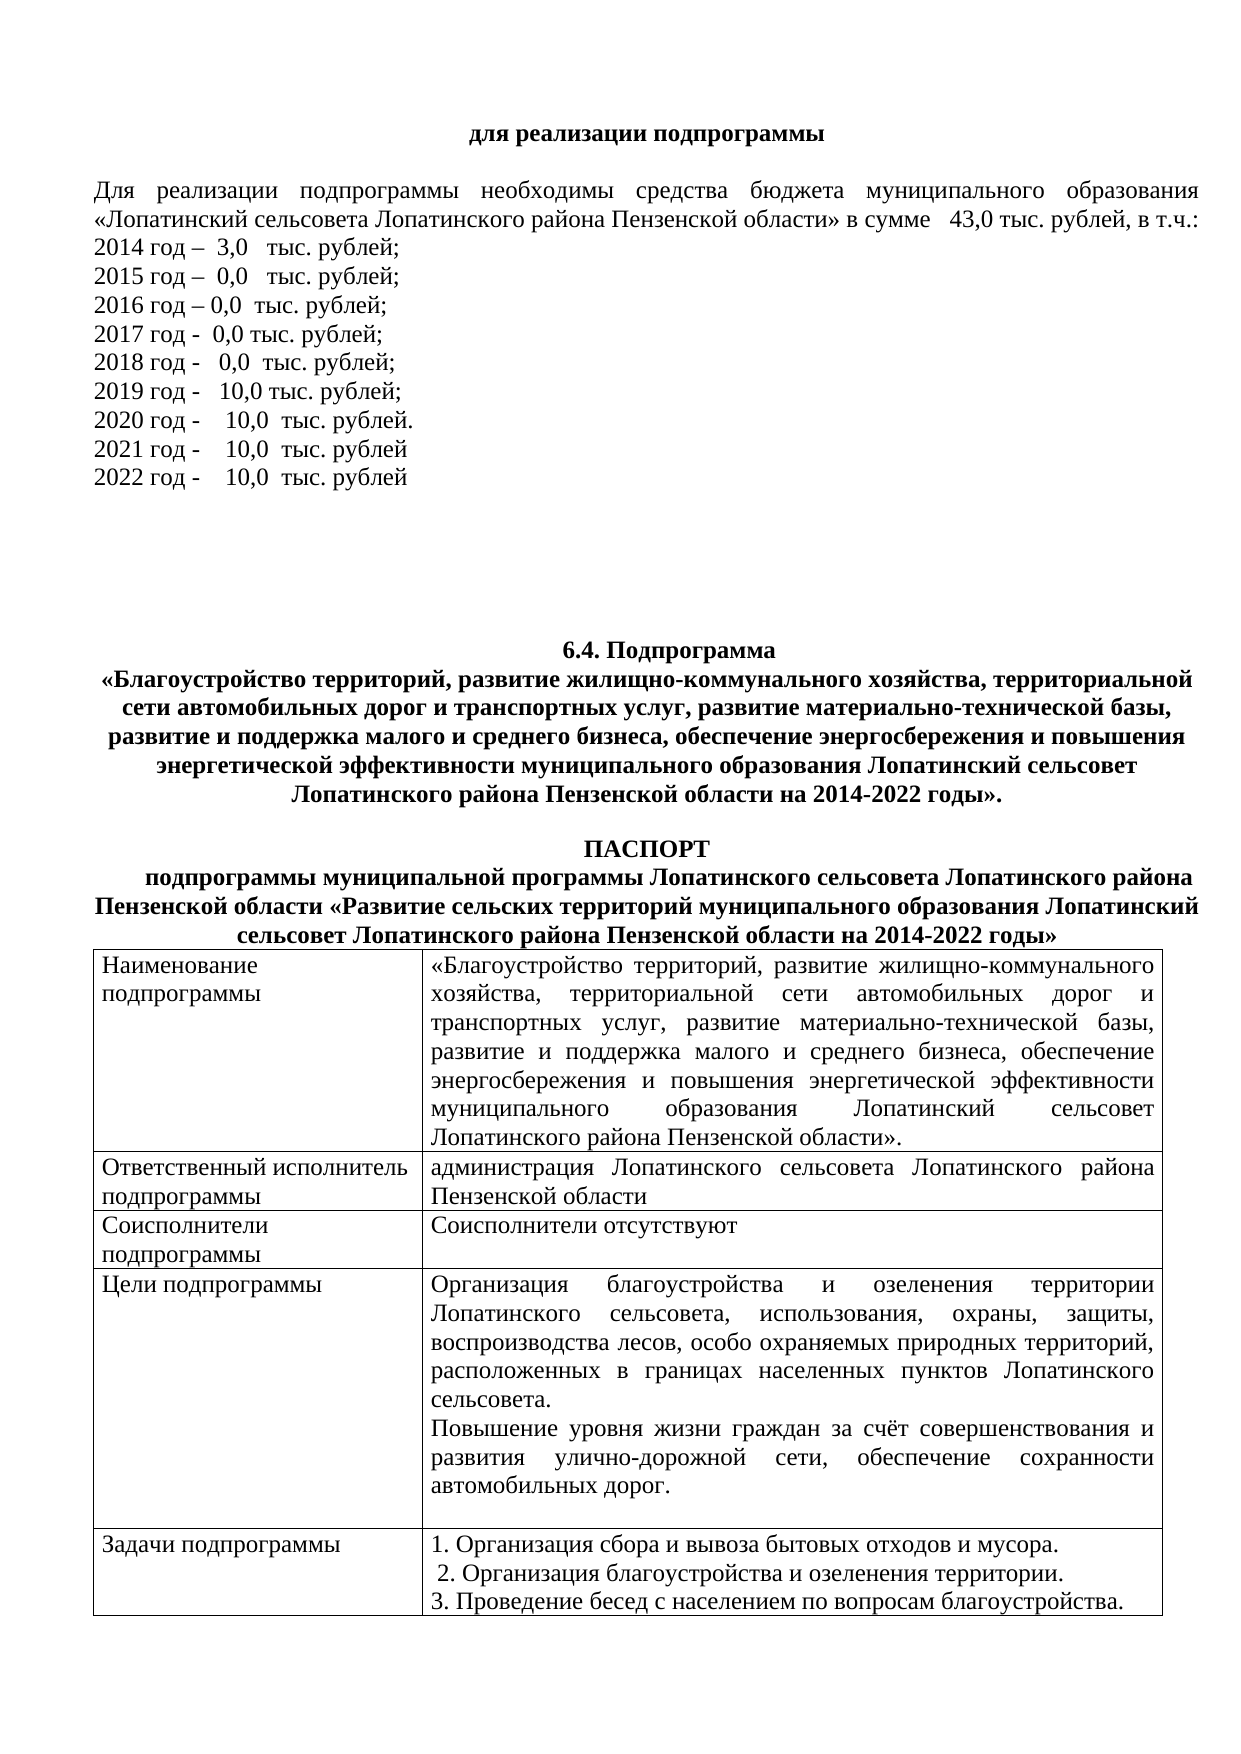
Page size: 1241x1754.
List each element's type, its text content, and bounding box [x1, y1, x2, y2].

table_header Наименование подпрограммы [94, 950, 422, 1151]
table_header «Благоустройство территорий, развитие жилищно-коммунального хозяйства, территориальной сети автомобильных дорог и транспортных услуг, развитие материально-технической базы, развитие и поддержка малого и среднего бизнеса, обеспечение энергосбережения и повышения энергетической эффективности муниципального образования Лопатинский сельсовет Лопатинского района Пензенской области». [423, 950, 1162, 1151]
table_cell Организация благоустройства и озеленения территории Лопатинского сельсовета, использования, охраны, защиты, воспроизводства лесов, особо охраняемых природных территорий, расположенных в границах населенных пунктов Лопатинского сельсовета. Повышение уровня жизни граждан за счёт совершенствования и развития улично-дорожной сети, обеспечение сохранности автомобильных дорог. [423, 1269, 1162, 1528]
text 2015 год – 0,0 тыс. рублей; [94, 261, 1200, 290]
table_cell администрация Лопатинского сельсовета Лопатинского района Пензенской области [423, 1152, 1162, 1209]
text «Благоустройство территорий, развитие жилищно-коммунального хозяйства, территориальной сети автомобильных дорог и транспортных услуг, развитие материально-технической базы, развитие и поддержка малого и среднего бизнеса, обеспечение энергосбережения и повышения энергетической эффективности муниципального образования Лопатинский сельсовет Лопатинского района Пензенской области на 2014-2022 годы». [94, 664, 1200, 807]
table_cell Задачи подпрограммы [94, 1529, 422, 1615]
text 2018 год - 0,0 тыс. рублей; [94, 347, 1200, 376]
text для реализации подпрограммы [94, 118, 1200, 147]
text 2017 год - 0,0 тыс. рублей; [94, 319, 1200, 347]
table_cell Ответственный исполнитель подпрограммы [94, 1152, 422, 1209]
text подпрограммы муниципальной программы Лопатинского сельсовета Лопатинского района Пензенской области «Развитие сельских территорий муниципального образования Лопатинский сельсовет Лопатинского района Пензенской области на 2014-2022 годы» [94, 862, 1200, 949]
text 2019 год - 10,0 тыс. рублей; [94, 376, 1200, 405]
text Для реализации подпрограммы необходимы средства бюджета муниципального образования «Лопатинский сельсовета Лопатинского района Пензенской области» в сумме 43,0 тыс. рублей, в т.ч.: [94, 175, 1200, 232]
table_cell Соисполнители подпрограммы [94, 1211, 422, 1268]
text 2021 год - 10,0 тыс. рублей [94, 434, 1200, 462]
text 2022 год - 10,0 тыс. рублей [94, 462, 1200, 491]
text ПАСПОРТ [94, 834, 1200, 862]
text 2014 год – 3,0 тыс. рублей; [94, 232, 1200, 261]
text 6.4. Подпрограмма [94, 635, 1200, 664]
table_cell Цели подпрограммы [94, 1269, 422, 1528]
text 2016 год – 0,0 тыс. рублей; [94, 290, 1200, 319]
text 2020 год - 10,0 тыс. рублей. [94, 405, 1200, 434]
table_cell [423, 1529, 1162, 1615]
table_cell Соисполнители отсутствуют [423, 1211, 1162, 1268]
